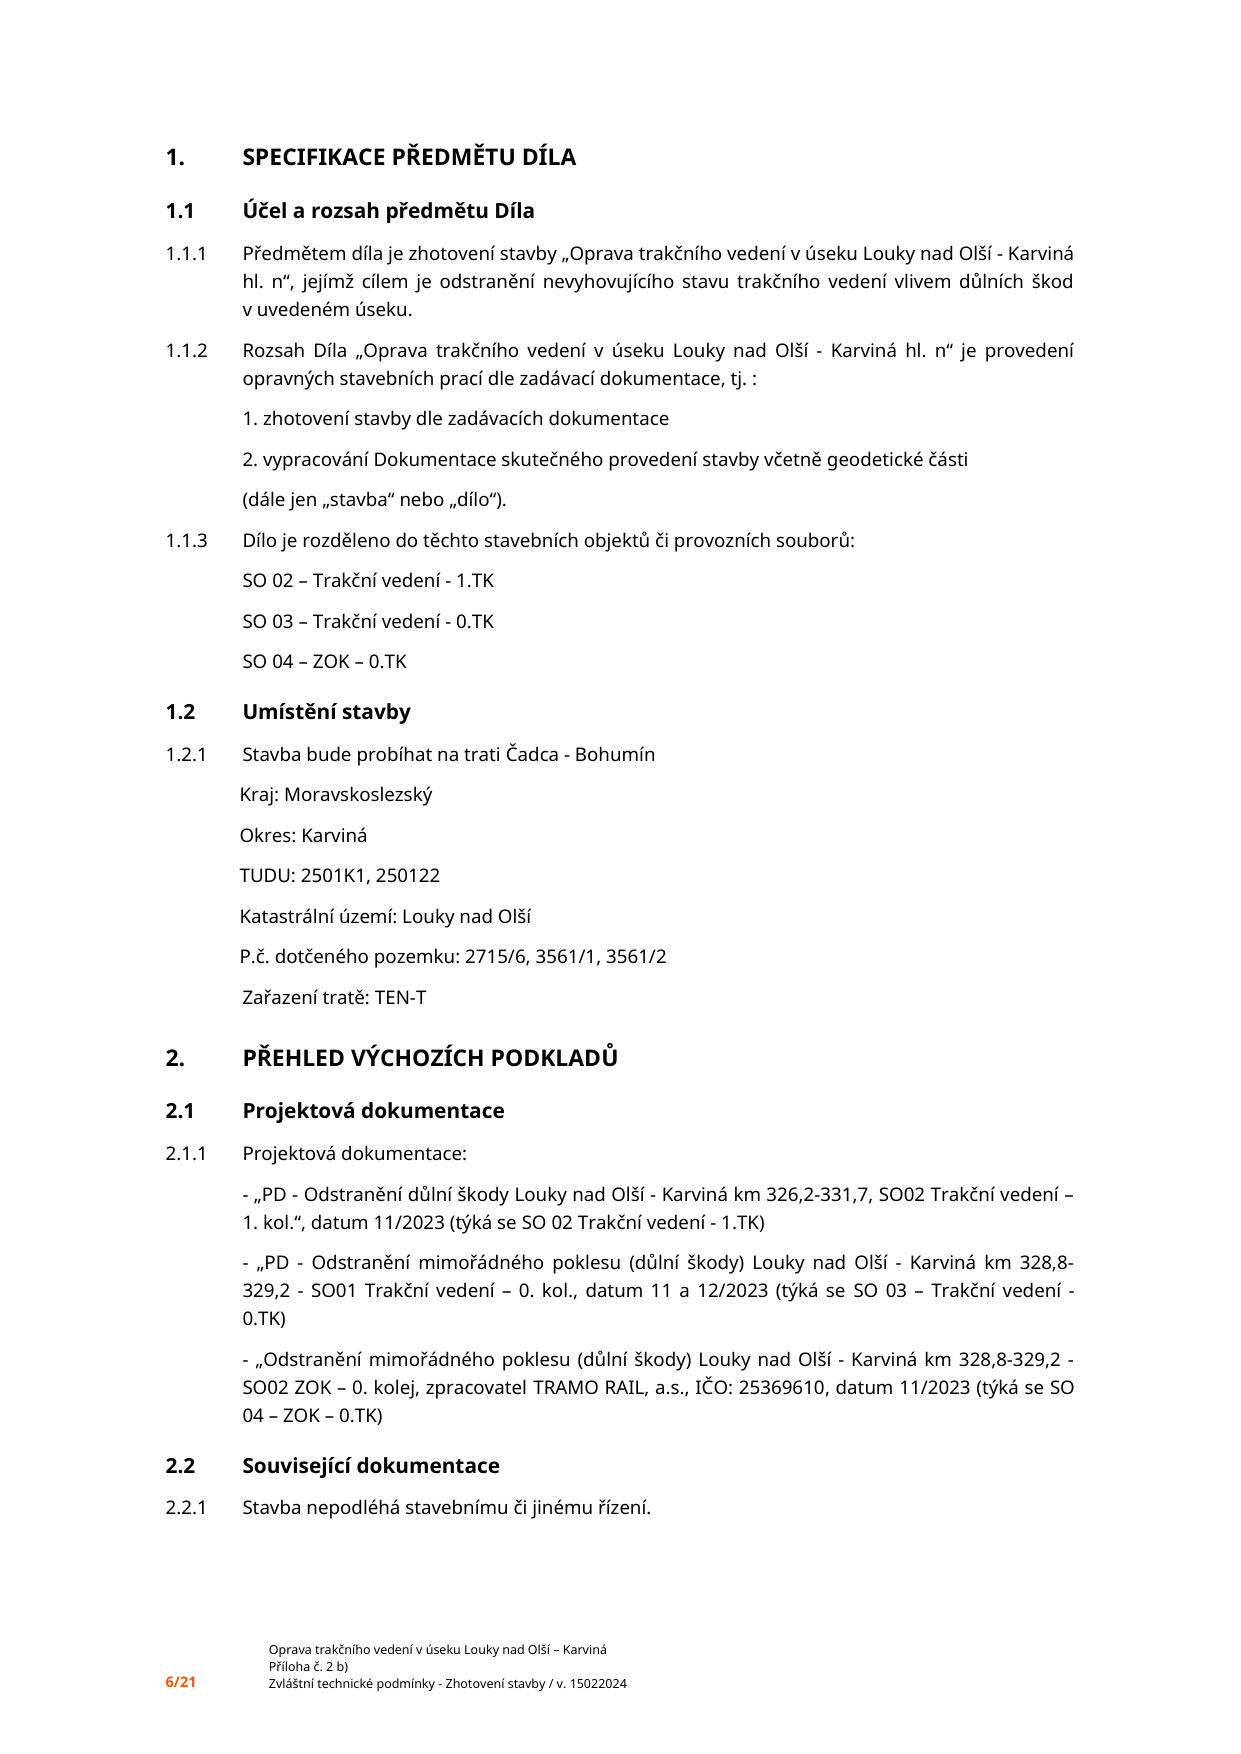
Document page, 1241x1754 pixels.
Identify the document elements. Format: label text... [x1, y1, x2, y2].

text SO 03 – Trakční vedení - 0.TK [242, 608, 1075, 633]
list Okres: Karviná [165, 822, 1075, 848]
list - „PD - Odstranění mimořádného poklesu (důlní škody) Louky nad Olší - Karviná km 328,8-329,2 - SO01 Trakční vedení – 0. kol., datum 11 a 12/2023 (týká se SO 03 – Trakční vedení - 0.TK) [242, 1249, 1075, 1331]
list TUDU: 2501K1, 250122 [165, 863, 1075, 888]
text SPECIFIKACE PŘEDMĚTU DÍLA [165, 141, 1075, 173]
text Stavba bude probíhat na trati Čadca - Bohumín [165, 741, 1075, 767]
text SO 02 – Trakční vedení - 1.TK [242, 567, 1075, 593]
text Stavba nepodléhá stavebnímu či jinému řízení. [165, 1495, 1075, 1520]
list Zařazení tratě: TEN-T [242, 984, 1075, 1010]
list (dále jen „stavba“ nebo „dílo“). [242, 486, 1075, 512]
text PŘEHLED VÝCHOZÍCH PODKLADŮ [165, 1041, 1075, 1073]
text Dílo je rozděleno do těchto stavebních objektů či provozních souborů: [165, 527, 1075, 552]
list 2. vypracování Dokumentace skutečného provedení stavby včetně geodetické části [242, 446, 1075, 471]
text Účel a rozsah předmětu Díla [165, 197, 1075, 225]
text Předmětem díla je zhotovení stavby „Oprava trakčního vedení v úseku Louky nad Olší - Karviná hl. n“, jejímž cílem je odstranění nevyhovujícího stavu trakčního vedení vlivem důlních škod v uvedeném úseku. [165, 240, 1075, 322]
text Související dokumentace [165, 1451, 1075, 1479]
list P.č. dotčeného pozemku: 2715/6, 3561/1, 3561/2 [165, 944, 1075, 969]
text SO 04 – ZOK – 0.TK [242, 648, 1075, 674]
list - „Odstranění mimořádného poklesu (důlní škody) Louky nad Olší - Karviná km 328,8-329,2 - SO02 ZOK – 0. kolej, zpracovatel TRAMO RAIL, a.s., IČO: 25369610, datum 11/2023 (týká se SO 04 – ZOK – 0.TK) [242, 1346, 1075, 1428]
text Projektová dokumentace [165, 1097, 1075, 1125]
list 1. zhotovení stavby dle zadávacích dokumentace [242, 405, 1075, 431]
text Rozsah Díla „Oprava trakčního vedení v úseku Louky nad Olší - Karviná hl. n“ je provedení opravných stavebních prací dle zadávací dokumentace, tj. : [165, 337, 1075, 390]
text Umístění stavby [165, 697, 1075, 726]
text Projektová dokumentace: [165, 1140, 1075, 1166]
list - „PD - Odstranění důlní škody Louky nad Olší - Karviná km 326,2-331,7, SO02 Trakční vedení – 1. kol.“, datum 11/2023 (týká se SO 02 Trakční vedení - 1.TK) [242, 1181, 1075, 1234]
list Kraj: Moravskoslezský [165, 782, 1075, 807]
list Katastrální území: Louky nad Olší [165, 903, 1075, 929]
